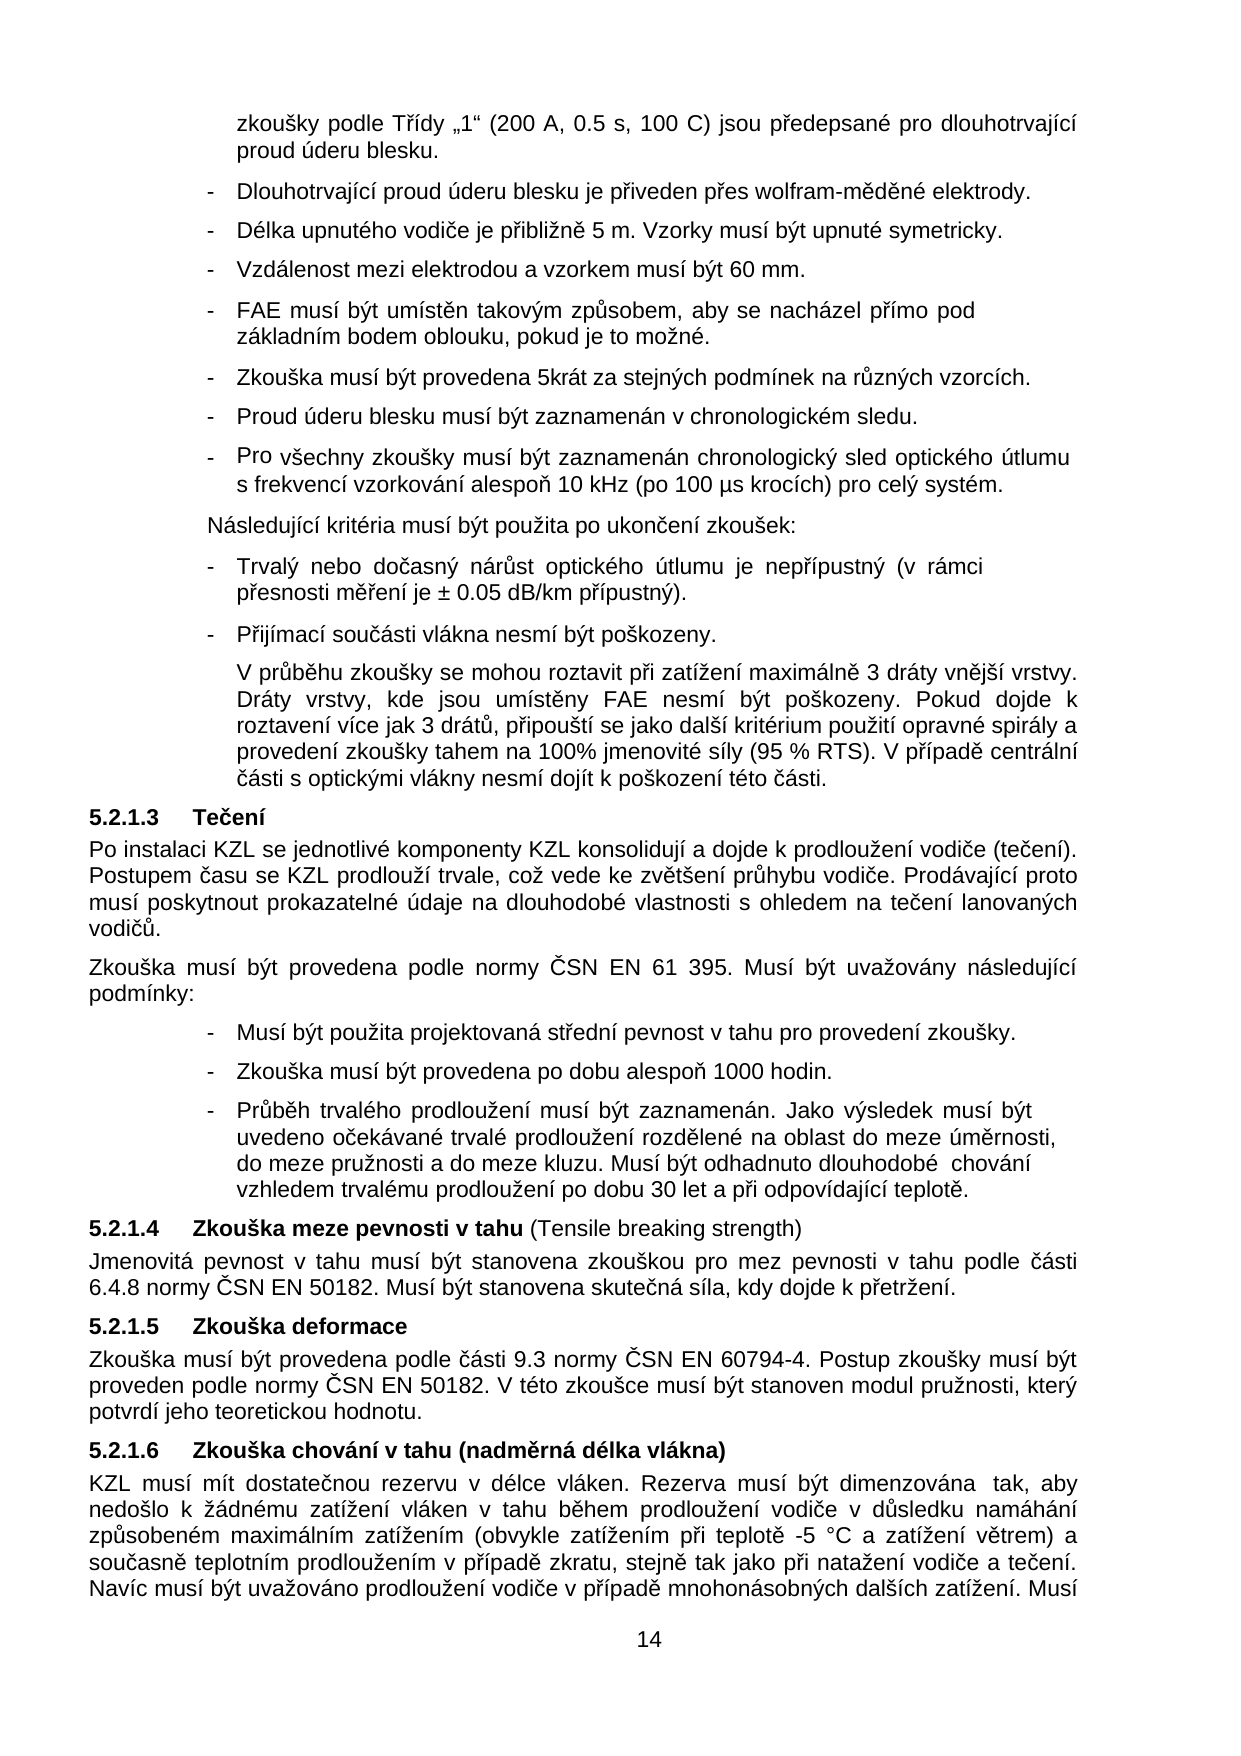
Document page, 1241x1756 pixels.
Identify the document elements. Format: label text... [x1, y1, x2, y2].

list Vzdálenost mezi elektrodou a vzorkem musí být 60 mm. [207, 256, 1225, 282]
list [207, 110, 1078, 165]
list Zkouška musí být provedena 5krát za stejných podmínek na různých vzorcích. [207, 364, 1225, 391]
list Proud úderu blesku musí být zaznamenán v chronologickém sledu. [207, 403, 1225, 430]
subtitle Zkouška deformace [89, 1313, 1225, 1339]
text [89, 1470, 1078, 1602]
list Zkouška musí být provedena po dobu alespoň 1000 hodin. [207, 1058, 1225, 1084]
list Průběh trvalého prodloužení musí být zaznamenán. Jako výsledek musí být uvedeno očekávané trvalé prodloužení rozdělené na oblast do meze úměrnosti, do meze pružnosti a do meze kluzu. Musí být odhadnuto dlouhodobé chování vzhledem trvalému prodloužení po dobu 30 let a při odpovídající teplotě. [207, 1097, 1078, 1202]
list Pro všechny zkoušky musí být zaznamenán chronologický sled optického útlumu s frekvencí vzorkování alespoň 10 kHz (po 100 µs krocích) pro celý systém. [207, 442, 1078, 499]
list Délka upnutého vodiče je přibližně 5 m. Vzorky musí být upnuté symetricky. [207, 217, 1225, 243]
subtitle Tečení [89, 803, 1225, 830]
text Následující kritéria musí být použita po ukončení zkoušek: [207, 512, 1225, 538]
text V průběhu zkoušky se mohou roztavit při zatížení maximálně 3 dráty vnější vrstvy. Dráty vrstvy, kde jsou umístěny FAE nesmí být poškozeny. Pokud dojde k roztavení více jak 3 drátů, připouští se jako další kritérium použití opravné spirály a provedení zkoušky tahem na 100% jmenovité síly (95 % RTS). V případě centrální části s optickými vlákny nesmí dojít k poškození této části. [236, 659, 1078, 791]
list Zkouška meze pevnosti v tahu (Tensile breaking strength) [89, 1215, 1225, 1241]
list FAE musí být umístěn takovým způsobem, aby se nacházel přímo pod základním bodem oblouku, pokud je to možné. [207, 294, 1077, 352]
subtitle Zkouška chování v tahu (nadměrná délka vlákna) [89, 1437, 1225, 1463]
list Musí být použita projektovaná střední pevnost v tahu pro provedení zkoušky. [207, 1019, 1225, 1046]
list Trvalý nebo dočasný nárůst optického útlumu je nepřípustný (v rámci přesnosti měření je ± 0.05 dB/km přípustný). [207, 551, 1078, 608]
list Dlouhotrvající proud úderu blesku je přiveden přes wolfram-měděné elektrody. [207, 178, 1225, 204]
list Přijímací součásti vlákna nesmí být poškozeny. [207, 621, 1225, 647]
text Zkouška musí být provedena podle části 9.3 normy ČSN EN 60794-4. Postup zkoušky musí být proveden podle normy ČSN EN 50182. V této zkoušce musí být stanoven modul pružnosti, který potvrdí jeho teoretickou hodnotu. [89, 1346, 1078, 1424]
text Po instalaci KZL se jednotlivé komponenty KZL konsolidují a dojde k prodloužení vodiče (tečení). Postupem času se KZL prodlouží trvale, což vede ke zvětšení průhybu vodiče. Prodávající proto musí poskytnout prokazatelné údaje na dlouhodobé vlastnosti s ohledem na tečení lanovaných vodičů. [89, 836, 1078, 941]
text Zkouška musí být provedena podle normy ČSN EN 61 395. Musí být uvažovány následující podmínky: [89, 954, 1078, 1007]
text Jmenovitá pevnost v tahu musí být stanovena zkouškou pro mez pevnosti v tahu podle části 6.4.8 normy ČSN EN 50182. Musí být stanovena skutečná síla, kdy dojde k přetržení. [89, 1248, 1078, 1301]
